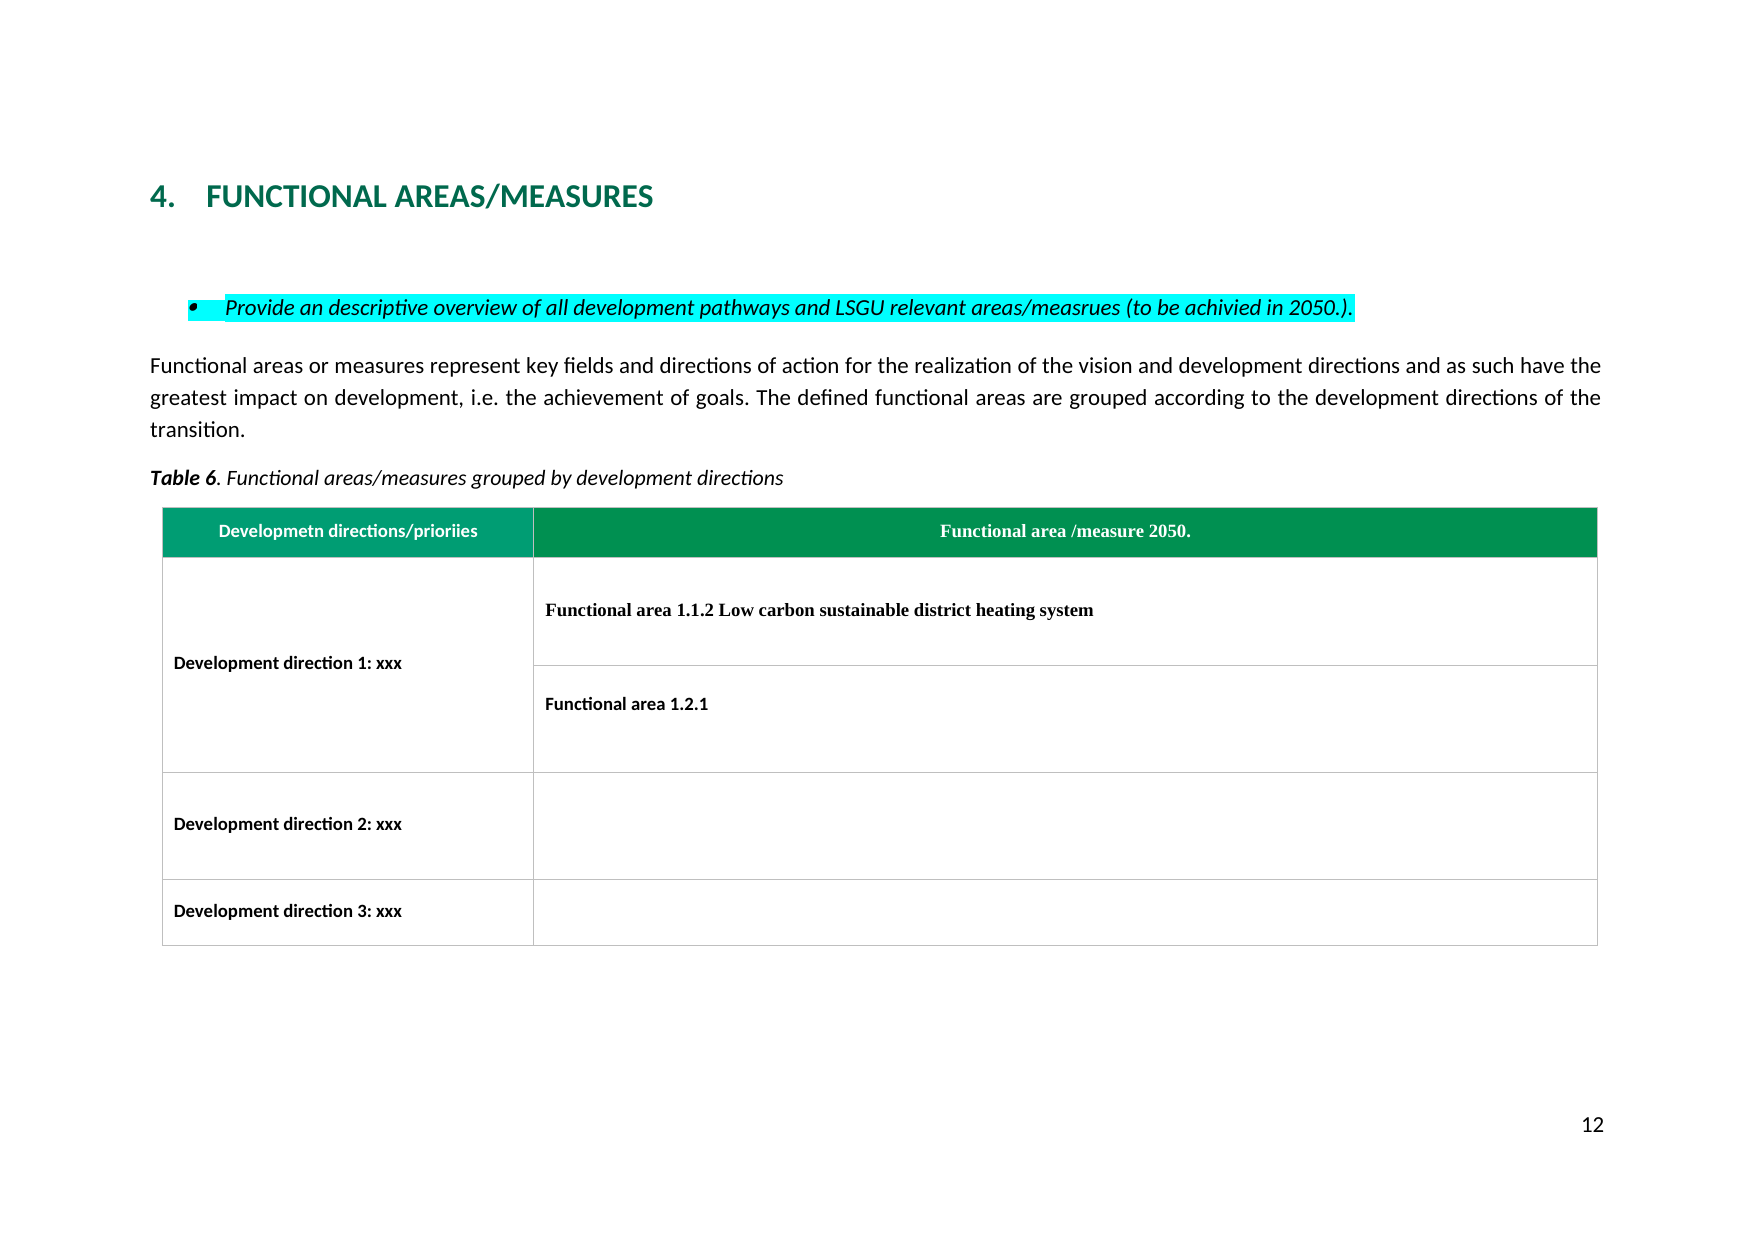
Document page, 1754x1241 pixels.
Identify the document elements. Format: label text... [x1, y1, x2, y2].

table_cell Development direction 1: xxx [163, 558, 533, 772]
text Table 6. Functional areas/measures grouped by development directions [150, 464, 1604, 491]
table_cell Development direction 3: xxx [163, 880, 533, 945]
list FUNCTIONAL AREAS/MEASURES [150, 175, 1604, 216]
table_cell Functional area 1.2.1 [534, 666, 1597, 772]
table_cell Development direction 2: xxx [163, 773, 533, 879]
table_cell [534, 773, 1597, 879]
list Provide an descriptive overview of all development pathways and LSGU relevant areas/measrues (to be achivied in 2050.). [187, 293, 1604, 322]
table_cell Functional area 1.1.2 Low carbon sustainable district heating system [534, 558, 1597, 664]
table_header Developmetn directions/prioriies [163, 508, 533, 557]
table_header Functional area /measure 2050. [534, 508, 1597, 557]
table_cell [534, 880, 1597, 945]
text Functional areas or measures represent key fields and directions of action for the realization of the vision and development directions and as such have the greatest impact on development, i.e. the achievement of goals. The defined functional areas are grouped according to the development directions of the transition. [150, 351, 1604, 443]
